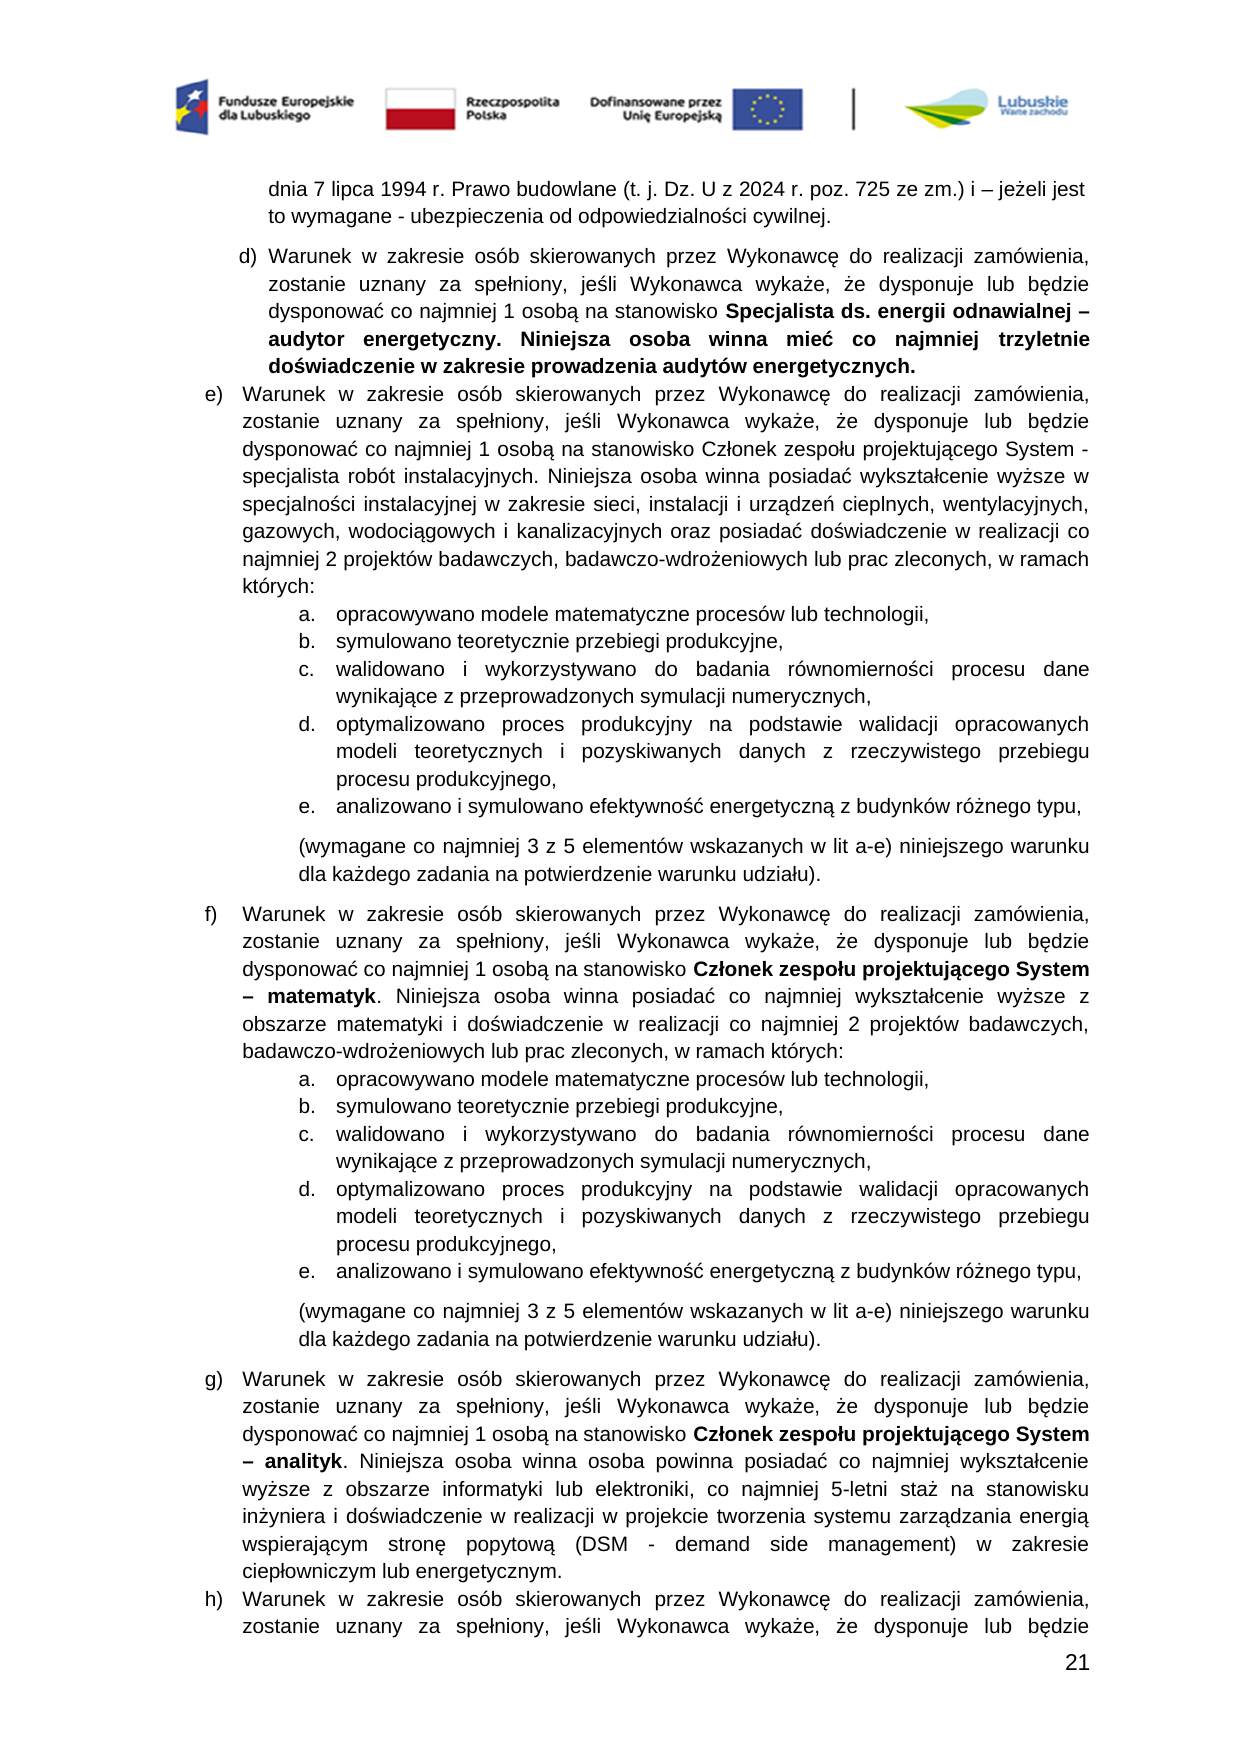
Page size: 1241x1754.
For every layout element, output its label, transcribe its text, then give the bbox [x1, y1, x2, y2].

list opracowywano modele matematyczne procesów lub technologii, [298, 1067, 1090, 1091]
list symulowano teoretycznie przebiegi produkcyjne, [298, 1094, 1090, 1118]
list optymalizowano proces produkcyjny na podstawie walidacji opracowanych modeli teoretycznych i pozyskiwanych danych z rzeczywistego przebiegu procesu produkcyjnego, [298, 1177, 1090, 1256]
text (wymagane co najmniej 3 z 5 elementów wskazanych w lit a-e) niniejszego warunku dla każdego zadania na potwierdzenie warunku udziału). [298, 834, 1090, 886]
list analizowano i symulowano efektywność energetyczną z budynków różnego typu, [298, 1259, 1090, 1283]
text (wymagane co najmniej 3 z 5 elementów wskazanych w lit a-e) niniejszego warunku dla każdego zadania na potwierdzenie warunku udziału). [298, 1299, 1090, 1351]
list walidowano i wykorzystywano do badania równomierności procesu dane wynikające z przeprowadzonych symulacji numerycznych, [298, 657, 1090, 708]
list Warunek w zakresie osób skierowanych przez Wykonawcę do realizacji zamówienia, zostanie uznany za spełniony, jeśli Wykonawca wykaże, że dysponuje lub będzie dysponować co najmniej 1 osobą na stanowisko Specjalista ds. energii odnawialnej – audytor energetyczny. Niniejsza osoba winna mieć co najmniej trzyletnie doświadczenie w zakresie prowadzenia audytów energetycznych. [239, 244, 1090, 378]
list Warunek w zakresie osób skierowanych przez Wykonawcę do realizacji zamówienia, zostanie uznany za spełniony, jeśli Wykonawca wykaże, że dysponuje lub będzie dysponować co najmniej 1 osobą na stanowisko Członek zespołu projektującego System - specjalista robót instalacyjnych. Niniejsza osoba winna posiadać wykształcenie wyższe w specjalności instalacyjnej w zakresie sieci, instalacji i urządzeń cieplnych, wentylacyjnych, gazowych, wodociągowych i kanalizacyjnych oraz posiadać doświadczenie w realizacji co najmniej 2 projektów badawczych, badawczo-wdrożeniowych lub prac zleconych, w ramach których: [204, 382, 1090, 598]
list optymalizowano proces produkcyjny na podstawie walidacji opracowanych modeli teoretycznych i pozyskiwanych danych z rzeczywistego przebiegu procesu produkcyjnego, [298, 712, 1090, 791]
list Warunek w zakresie osób skierowanych przez Wykonawcę do realizacji zamówienia, zostanie uznany za spełniony, jeśli Wykonawca wykaże, że dysponuje lub będzie dysponować co najmniej 1 osobą na stanowisko Członek zespołu projektującego System – matematyk. Niniejsza osoba winna posiadać co najmniej wykształcenie wyższe z obszarze matematyki i doświadczenie w realizacji co najmniej 2 projektów badawczych, badawczo-wdrożeniowych lub prac zleconych, w ramach których: [204, 902, 1090, 1063]
list symulowano teoretycznie przebiegi produkcyjne, [298, 629, 1090, 653]
list walidowano i wykorzystywano do badania równomierności procesu dane wynikające z przeprowadzonych symulacji numerycznych, [298, 1122, 1090, 1173]
list Warunek w zakresie osób skierowanych przez Wykonawcę do realizacji zamówienia, zostanie uznany za spełniony, jeśli Wykonawca wykaże, że dysponuje lub będzie dysponować co najmniej 1 osobą na stanowisko Członek zespołu projektującego System – analityk. Niniejsza osoba winna osoba powinna posiadać co najmniej wykształcenie wyższe z obszarze informatyki lub elektroniki, co najmniej 5-letni staż na stanowisku inżyniera i doświadczenie w realizacji w projekcie tworzenia systemu zarządzania energią wspierającym stronę popytową (DSM - demand side management) w zakresie ciepłowniczym lub energetycznym. [204, 1367, 1090, 1583]
picture [150, 75, 1096, 141]
list opracowywano modele matematyczne procesów lub technologii, [298, 602, 1090, 626]
list analizowano i symulowano efektywność energetyczną z budynków różnego typu, [298, 794, 1090, 818]
